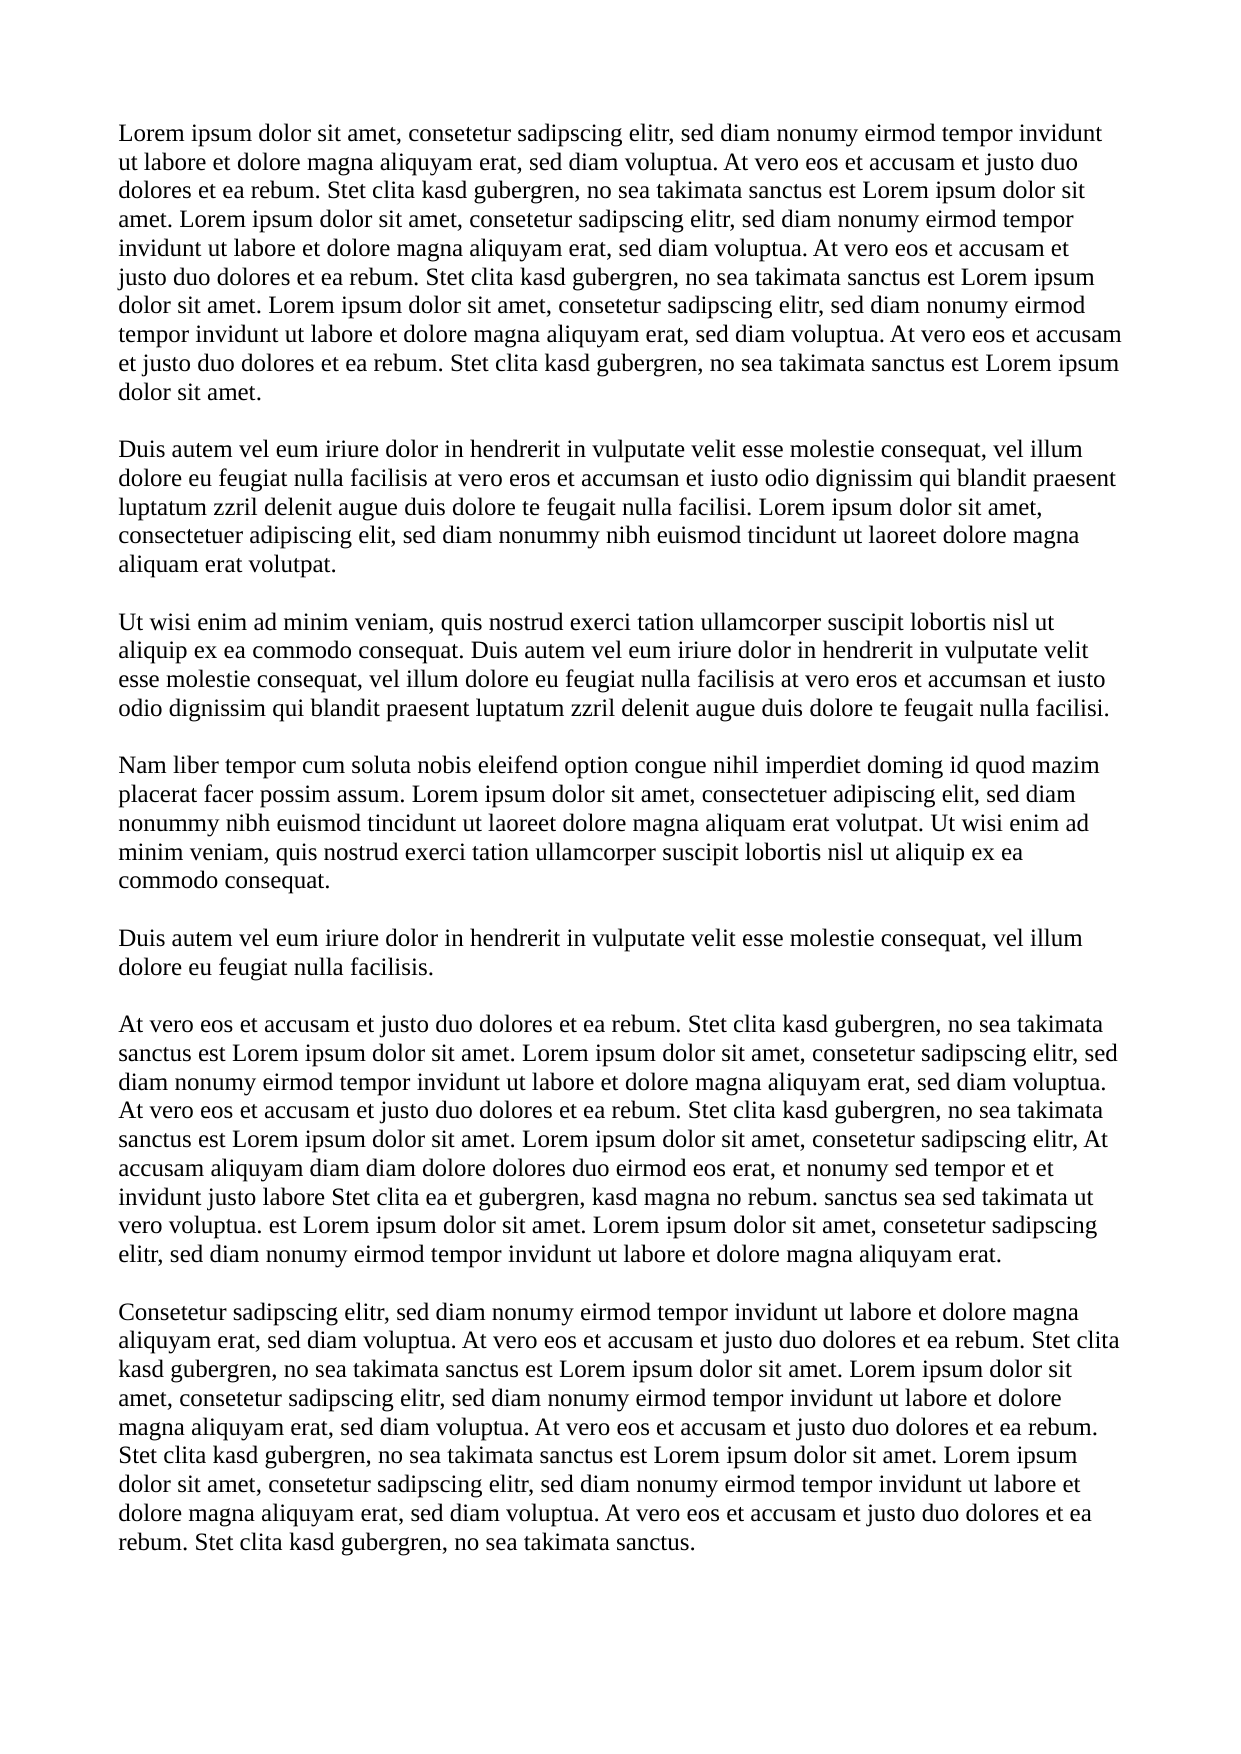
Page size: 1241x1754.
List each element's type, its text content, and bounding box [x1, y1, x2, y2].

text Consetetur sadipscing elitr, sed diam nonumy eirmod tempor invidunt ut labore et dolore magna aliquyam erat, sed diam voluptua. At vero eos et accusam et justo duo dolores et ea rebum. Stet clita kasd gubergren, no sea takimata sanctus est Lorem ipsum dolor sit amet. Lorem ipsum dolor sit amet, consetetur sadipscing elitr, sed diam nonumy eirmod tempor invidunt ut labore et dolore magna aliquyam erat, sed diam voluptua. At vero eos et accusam et justo duo dolores et ea rebum. Stet clita kasd gubergren, no sea takimata sanctus est Lorem ipsum dolor sit amet. Lorem ipsum dolor sit amet, consetetur sadipscing elitr, sed diam nonumy eirmod tempor invidunt ut labore et dolore magna aliquyam erat, sed diam voluptua. At vero eos et accusam et justo duo dolores et ea rebum. Stet clita kasd gubergren, no sea takimata sanctus. [118, 1297, 1122, 1556]
text Ut wisi enim ad minim veniam, quis nostrud exerci tation ullamcorper suscipit lobortis nisl ut aliquip ex ea commodo consequat. Duis autem vel eum iriure dolor in hendrerit in vulputate velit esse molestie consequat, vel illum dolore eu feugiat nulla facilisis at vero eros et accumsan et iusto odio dignissim qui blandit praesent luptatum zzril delenit augue duis dolore te feugait nulla facilisi. [118, 607, 1122, 722]
text Duis autem vel eum iriure dolor in hendrerit in vulputate velit esse molestie consequat, vel illum dolore eu feugiat nulla facilisis at vero eros et accumsan et iusto odio dignissim qui blandit praesent luptatum zzril delenit augue duis dolore te feugait nulla facilisi. Lorem ipsum dolor sit amet, consectetuer adipiscing elit, sed diam nonummy nibh euismod tincidunt ut laoreet dolore magna aliquam erat volutpat. [118, 434, 1122, 578]
text Duis autem vel eum iriure dolor in hendrerit in vulputate velit esse molestie consequat, vel illum dolore eu feugiat nulla facilisis. [118, 923, 1122, 981]
text At vero eos et accusam et justo duo dolores et ea rebum. Stet clita kasd gubergren, no sea takimata sanctus est Lorem ipsum dolor sit amet. Lorem ipsum dolor sit amet, consetetur sadipscing elitr, sed diam nonumy eirmod tempor invidunt ut labore et dolore magna aliquyam erat, sed diam voluptua. At vero eos et accusam et justo duo dolores et ea rebum. Stet clita kasd gubergren, no sea takimata sanctus est Lorem ipsum dolor sit amet. Lorem ipsum dolor sit amet, consetetur sadipscing elitr, At accusam aliquyam diam diam dolore dolores duo eirmod eos erat, et nonumy sed tempor et et invidunt justo labore Stet clita ea et gubergren, kasd magna no rebum. sanctus sea sed takimata ut vero voluptua. est Lorem ipsum dolor sit amet. Lorem ipsum dolor sit amet, consetetur sadipscing elitr, sed diam nonumy eirmod tempor invidunt ut labore et dolore magna aliquyam erat. [118, 1009, 1122, 1268]
text Nam liber tempor cum soluta nobis eleifend option congue nihil imperdiet doming id quod mazim placerat facer possim assum. Lorem ipsum dolor sit amet, consectetuer adipiscing elit, sed diam nonummy nibh euismod tincidunt ut laoreet dolore magna aliquam erat volutpat. Ut wisi enim ad minim veniam, quis nostrud exerci tation ullamcorper suscipit lobortis nisl ut aliquip ex ea commodo consequat. [118, 751, 1122, 894]
text Lorem ipsum dolor sit amet, consetetur sadipscing elitr, sed diam nonumy eirmod tempor invidunt ut labore et dolore magna aliquyam erat, sed diam voluptua. At vero eos et accusam et justo duo dolores et ea rebum. Stet clita kasd gubergren, no sea takimata sanctus est Lorem ipsum dolor sit amet. Lorem ipsum dolor sit amet, consetetur sadipscing elitr, sed diam nonumy eirmod tempor invidunt ut labore et dolore magna aliquyam erat, sed diam voluptua. At vero eos et accusam et justo duo dolores et ea rebum. Stet clita kasd gubergren, no sea takimata sanctus est Lorem ipsum dolor sit amet. Lorem ipsum dolor sit amet, consetetur sadipscing elitr, sed diam nonumy eirmod tempor invidunt ut labore et dolore magna aliquyam erat, sed diam voluptua. At vero eos et accusam et justo duo dolores et ea rebum. Stet clita kasd gubergren, no sea takimata sanctus est Lorem ipsum dolor sit amet. [118, 118, 1122, 406]
